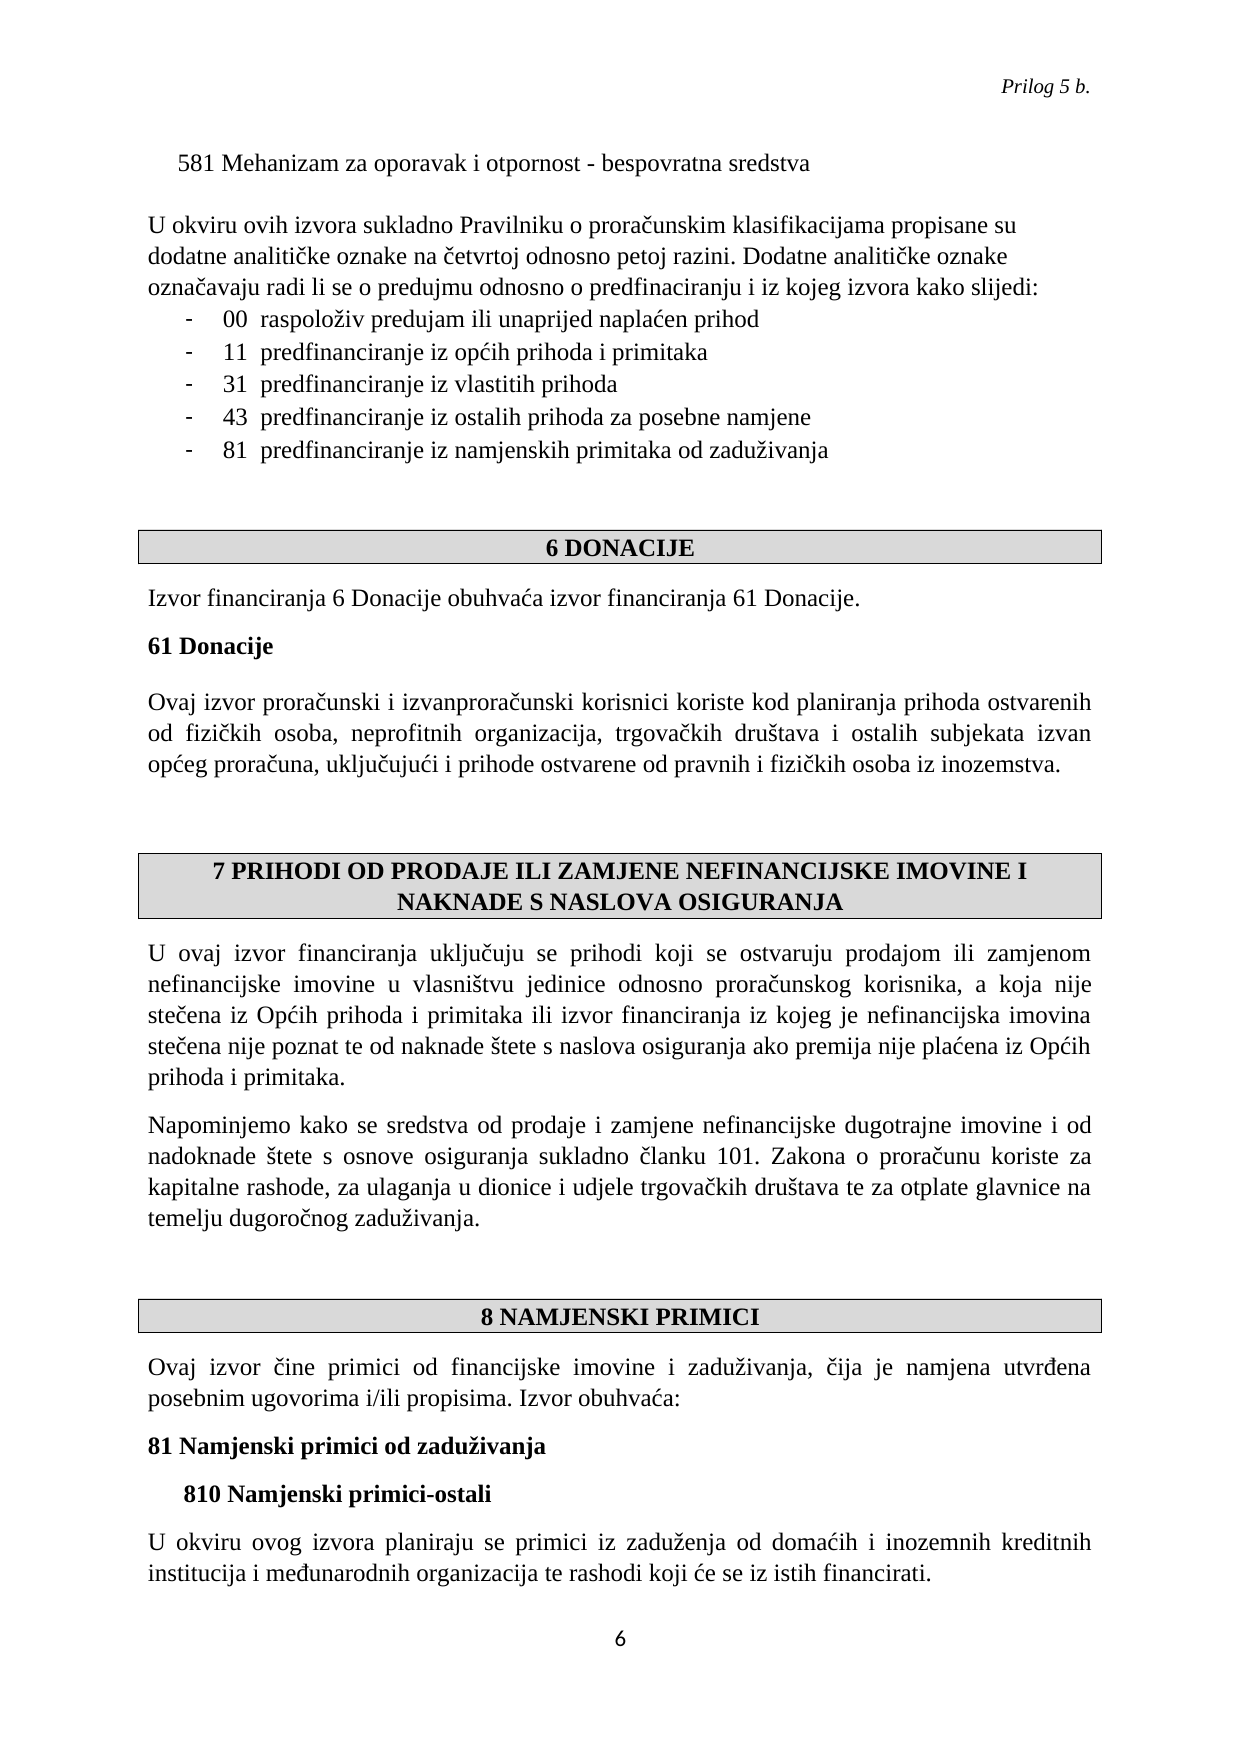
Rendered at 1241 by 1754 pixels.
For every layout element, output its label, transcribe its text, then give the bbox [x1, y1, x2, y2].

list 81 predfinanciranje iz namjenskih primitaka od zaduživanja [185, 434, 1083, 465]
text 81 Namjenski primici od zaduživanja [148, 1431, 1093, 1460]
text 581 Mehanizam za oporavak i otpornost - bespovratna sredstva [177, 148, 1083, 176]
text 6 DONACIJE [139, 531, 1101, 563]
list 31 predfinanciranje iz vlastitih prihoda [185, 369, 1083, 399]
list 11 predfinanciranje iz općih prihoda i primitaka [185, 336, 1083, 366]
text Izvor financiranja 6 Donacije obuhvaća izvor financiranja 61 Donacije. [148, 583, 1093, 612]
text 61 Donacije [148, 631, 1093, 660]
text Napominjemo kako se sredstva od prodaje i zamjene nefinancijske dugotrajne imovine i od nadoknade štete s osnove osiguranja sukladno članku 101. Zakona o proračunu koriste za kapitalne rashode, za ulaganja u dionice i udjele trgovačkih društava te za otplate glavnice na temelju dugoročnog zaduživanja. [148, 1110, 1093, 1232]
list 00 raspoloživ predujam ili unaprijed naplaćen prihod [185, 303, 1083, 333]
text 810 Namjenski primici-ostali [148, 1479, 1093, 1508]
text U okviru ovog izvora planiraju se primici iz zaduženja od domaćih i inozemnih kreditnih institucija i međunarodnih organizacija te rashodi koji će se iz istih financirati. [148, 1527, 1093, 1586]
text U okviru ovih izvora sukladno Pravilniku o proračunskim klasifikacijama propisane su dodatne analitičke oznake na četvrtoj odnosno petoj razini. Dodatne analitičke oznake označavaju radi li se o predujmu odnosno o predfinaciranju i iz kojeg izvora kako slijedi: [148, 210, 1083, 301]
text Ovaj izvor čine primici od financijske imovine i zaduživanja, čija je namjena utvrđena posebnim ugovorima i/ili propisima. Izvor obuhvaća: [148, 1352, 1093, 1412]
text 7 PRIHODI OD PRODAJE ILI ZAMJENE NEFINANCIJSKE IMOVINE I NAKNADE S NASLOVA OSIGURANJA [139, 854, 1101, 918]
text 8 NAMJENSKI PRIMICI [139, 1300, 1101, 1332]
list 43 predfinanciranje iz ostalih prihoda za posebne namjene [185, 402, 1083, 432]
text U ovaj izvor financiranja uključuju se prihodi koji se ostvaruju prodajom ili zamjenom nefinancijske imovine u vlasništvu jedinice odnosno proračunskog korisnika, a koja nije stečena iz Općih prihoda i primitaka ili izvor financiranja iz kojeg je nefinancijska imovina stečena nije poznat te od naknade štete s naslova osiguranja ako premija nije plaćena iz Općih prihoda i primitaka. [148, 938, 1093, 1091]
text Ovaj izvor proračunski i izvanproračunski korisnici koriste kod planiranja prihoda ostvarenih od fizičkih osoba, neprofitnih organizacija, trgovačkih društava i ostalih subjekata izvan općeg proračuna, uključujući i prihode ostvarene od pravnih i fizičkih osoba iz inozemstva. [148, 687, 1093, 778]
